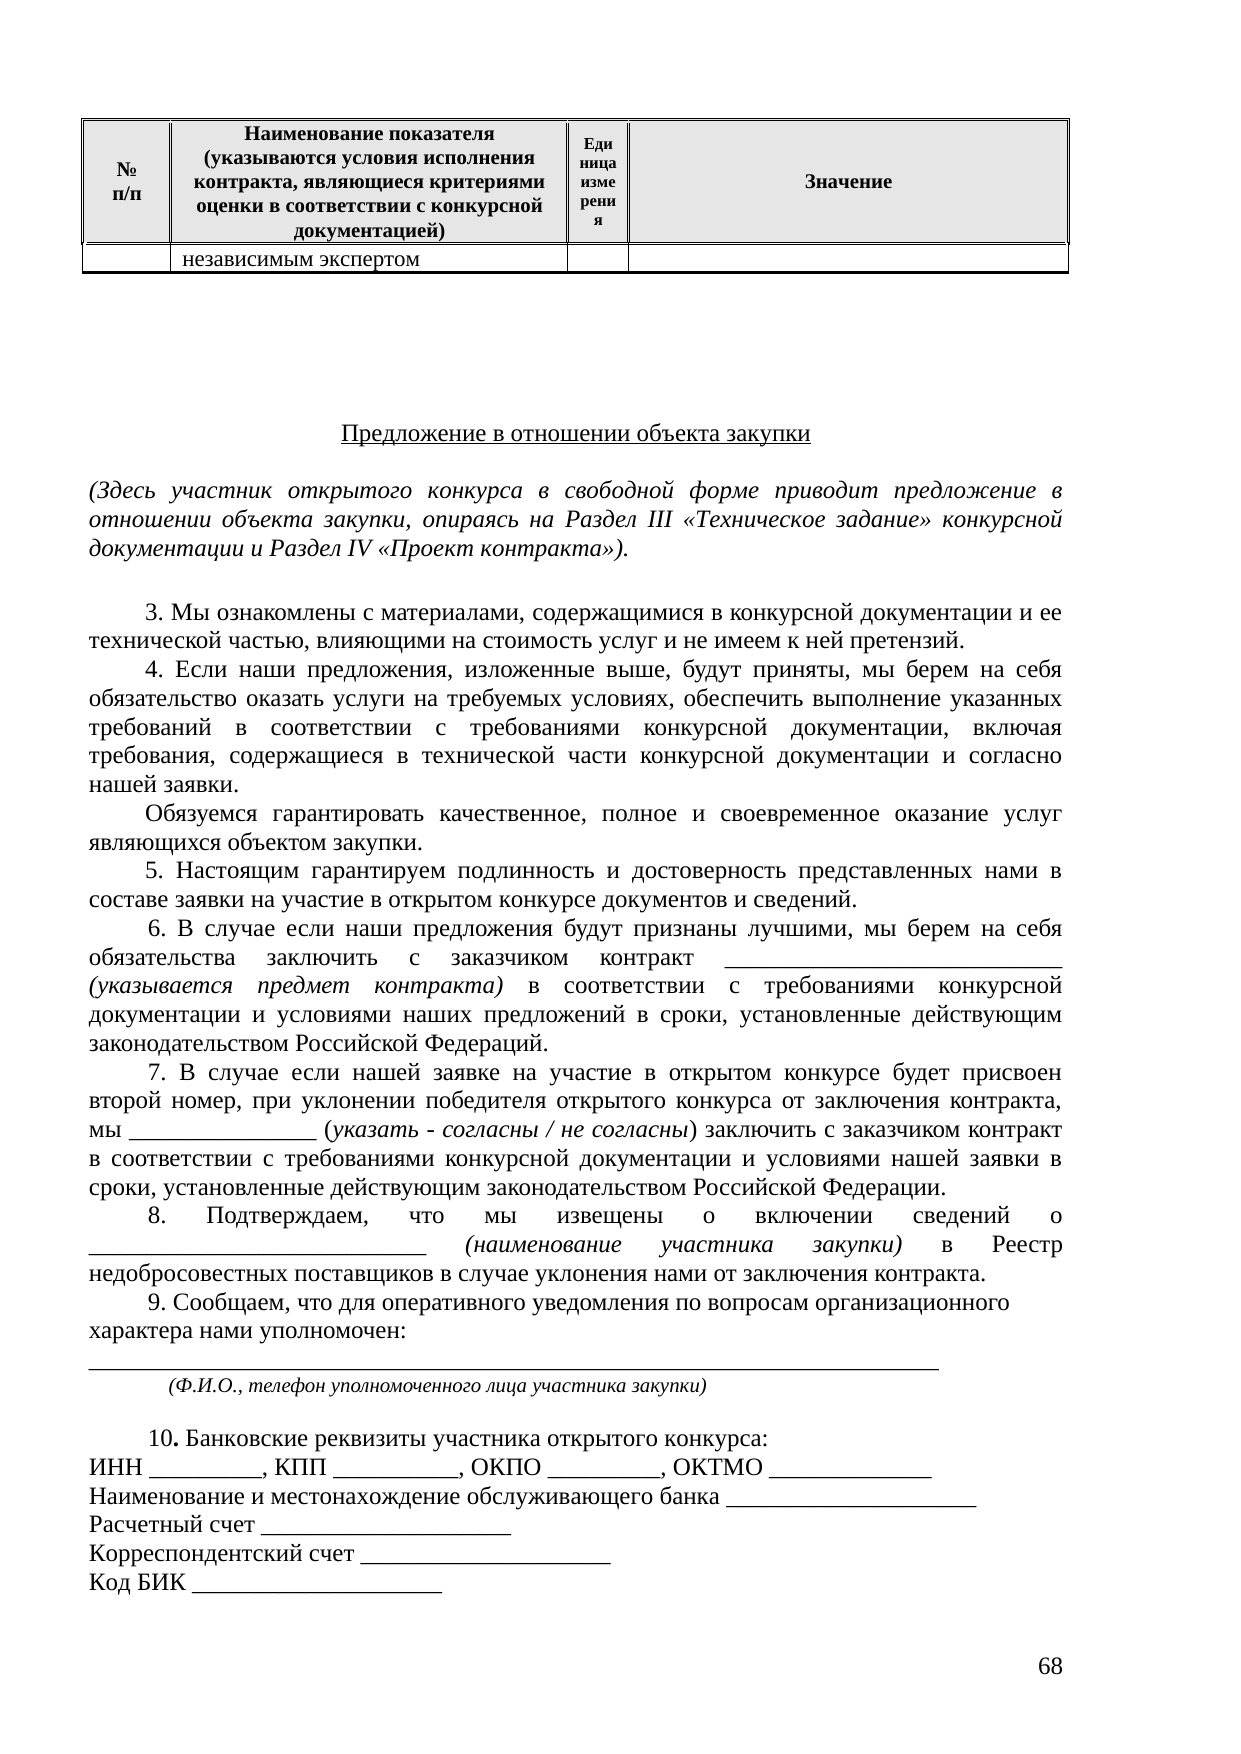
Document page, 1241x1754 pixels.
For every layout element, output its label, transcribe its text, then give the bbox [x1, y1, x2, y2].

text 6. В случае если наши предложения будут признаны лучшими, мы берем на себя обязательства заключить с заказчиком контракт ___________________________ (указывается предмет контракта) в соответствии с требованиями конкурсной документации и условиями наших предложений в сроки, установленные действующим законодательством Российской Федераций. [89, 913, 1063, 1057]
text 3. Мы ознакомлены с материалами, содержащимися в конкурсной документации и ее технической частью, влияющими на стоимость услуг и не имеем к ней претензий. [89, 597, 1063, 654]
text Предложение в отношении объекта закупки [89, 418, 1063, 447]
text ИНН _________, КПП __________, ОКПО _________, ОКТМО _____________ [89, 1452, 1063, 1481]
text 10. Банковские реквизиты участника открытого конкурса: [89, 1423, 1063, 1452]
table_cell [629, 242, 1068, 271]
text Обязуемся гарантировать качественное, полное и своевременное оказание услуг являющихся объектом закупки. [89, 798, 1063, 855]
text (Здесь участник открытого конкурса в свободной форме приводит предложение в отношении объекта закупки, опираясь на Раздел III «Техническое задание» конкурсной документации и Раздел IV «Проект контракта»). [89, 475, 1063, 562]
text 5. Настоящим гарантируем подлинность и достоверность представленных нами в составе заявки на участие в открытом конкурсе документов и сведений. [89, 855, 1063, 913]
text 4. Если наши предложения, изложенные выше, будут приняты, мы берем на себя обязательство оказать услуги на требуемых условиях, обеспечить выполнение указанных требований в соответствии с требованиями конкурсной документации, включая требования, содержащиеся в технической части конкурсной документации и согласно нашей заявки. [89, 654, 1063, 798]
text 7. В случае если нашей заявке на участие в открытом конкурсе будет присвоен второй номер, при уклонении победителя открытого конкурса от заключения контракта, мы _______________ (указать - согласны / не согласны) заключить с заказчиком контракт в соответствии с требованиями конкурсной документации и условиями нашей заявки в сроки, установленные действующим законодательством Российской Федерации. [89, 1057, 1063, 1200]
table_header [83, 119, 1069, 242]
text (Ф.И.О., телефон уполномоченного лица участника закупки) [89, 1373, 1063, 1397]
text Расчетный счет ____________________ [89, 1509, 1063, 1538]
text Наименование и местонахождение обслуживающего банка ____________________ [89, 1481, 1063, 1509]
text 8. Подтверждаем, что мы извещены о включении сведений о ___________________________ (наименование участника закупки) в Реестр недобросовестных поставщиков в случае уклонения нами от заключения контракта. [89, 1200, 1063, 1287]
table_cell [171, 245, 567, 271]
text Код БИК ____________________ [89, 1567, 1063, 1596]
text 9. Сообщаем, что для оперативного уведомления по вопросам организационного характера нами уполномочен: ____________________________________________________________________ [89, 1287, 1063, 1373]
text Корреспондентский счет ____________________ [89, 1538, 1063, 1567]
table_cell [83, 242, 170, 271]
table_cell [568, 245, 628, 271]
